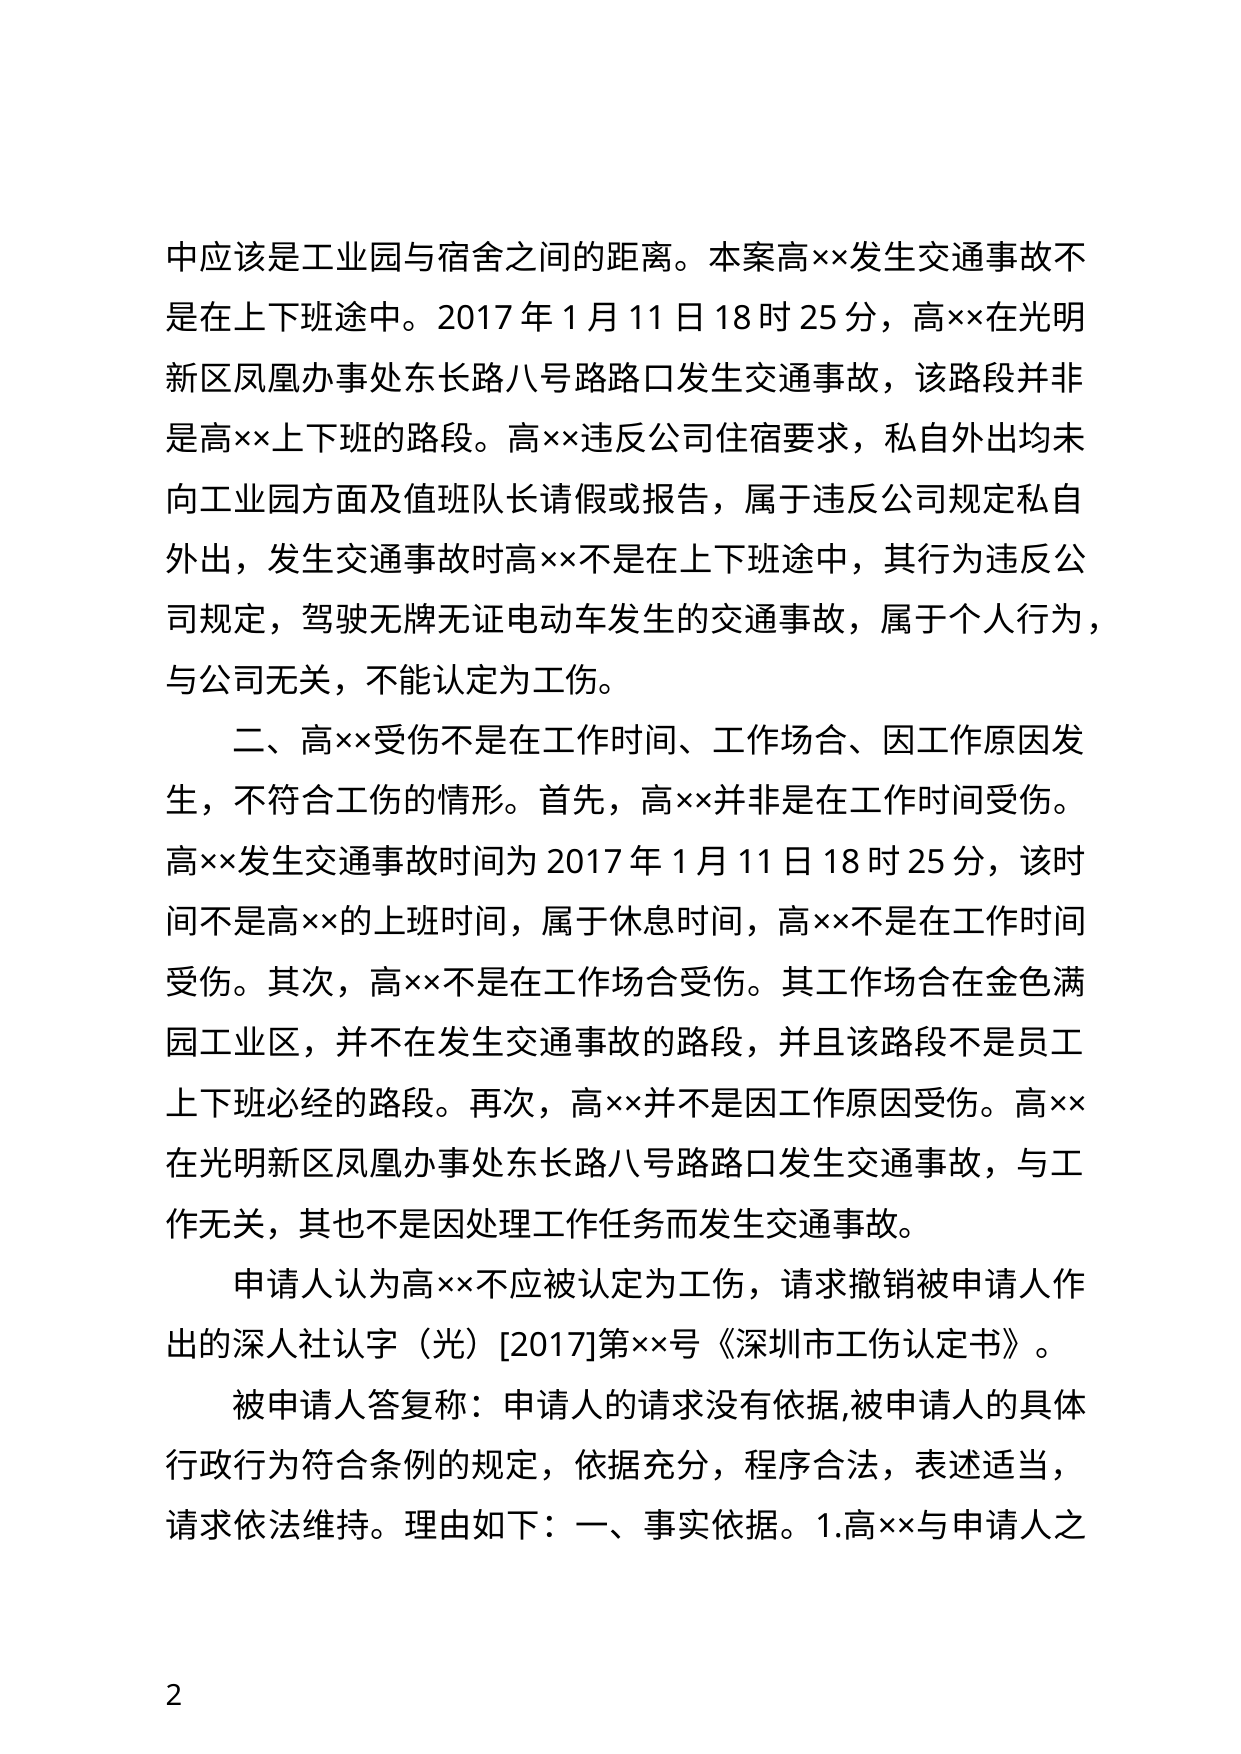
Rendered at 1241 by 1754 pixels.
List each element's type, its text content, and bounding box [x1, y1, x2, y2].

text 二、高××受伤不是在工作时间、工作场合、因工作原因发生，不符合工伤的情形。首先，高××并非是在工作时间受伤。高××发生交通事故时间为2017年 1月11日18时25分，该时间不是高××的上班时间，属于休息时间，高××不是在工作时间受伤。其次，高××不是在工作场合受伤。其工作场合在金色满园工业区，并不在发生交通事故的路段，并且该路段不是员工上下班必经的路段。再次，高××并不是因工作原因受伤。高××在光明新区凤凰办事处东长路八号路路口发生交通事故，与工作无关，其也不是因处理工作任务而发生交通事故。 [165, 702, 1087, 1246]
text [165, 218, 1087, 702]
text 申请人认为高××不应被认定为工伤，请求撤销被申请人作出的深人社认字（光）[2017]第××号《深圳市工伤认定书》。 [165, 1246, 1087, 1366]
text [165, 1366, 1087, 1548]
